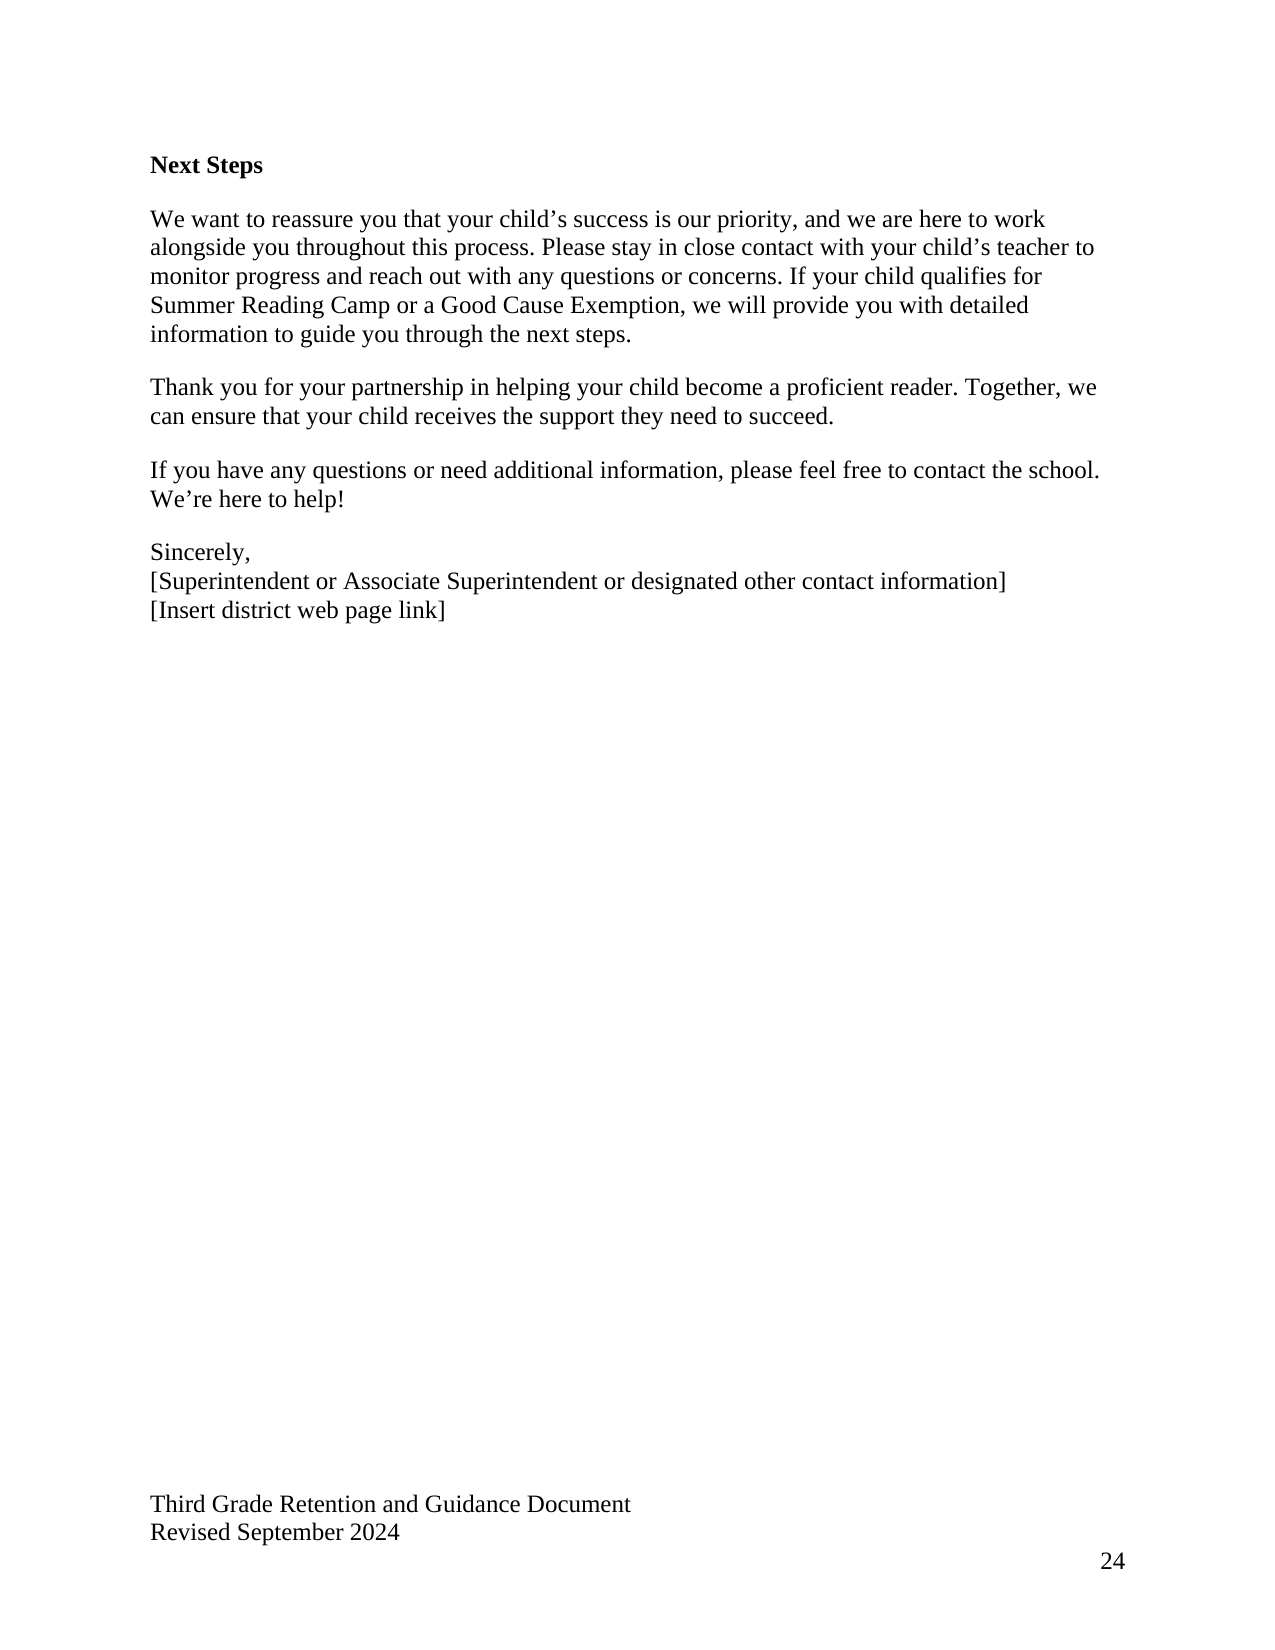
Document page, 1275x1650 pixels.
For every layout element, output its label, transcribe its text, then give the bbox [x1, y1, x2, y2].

text We want to reassure you that your child’s success is our priority, and we are here to work alongside you throughout this process. Please stay in close contact with your child’s teacher to monitor progress and reach out with any questions or concerns. If your child qualifies for Summer Reading Camp or a Good Cause Exemption, we will provide you with detailed information to guide you through the next steps. [150, 204, 1125, 347]
text If you have any questions or need additional information, please feel free to contact the school. We’re here to help! [150, 455, 1125, 512]
text Sincerely, [Superintendent or Associate Superintendent or designated other contact information] [Insert district web page link] [150, 537, 1125, 624]
text Thank you for your partnership in helping your child become a proficient reader. Together, we can ensure that your child receives the support they need to succeed. [150, 372, 1125, 430]
text Next Steps [150, 150, 1125, 179]
